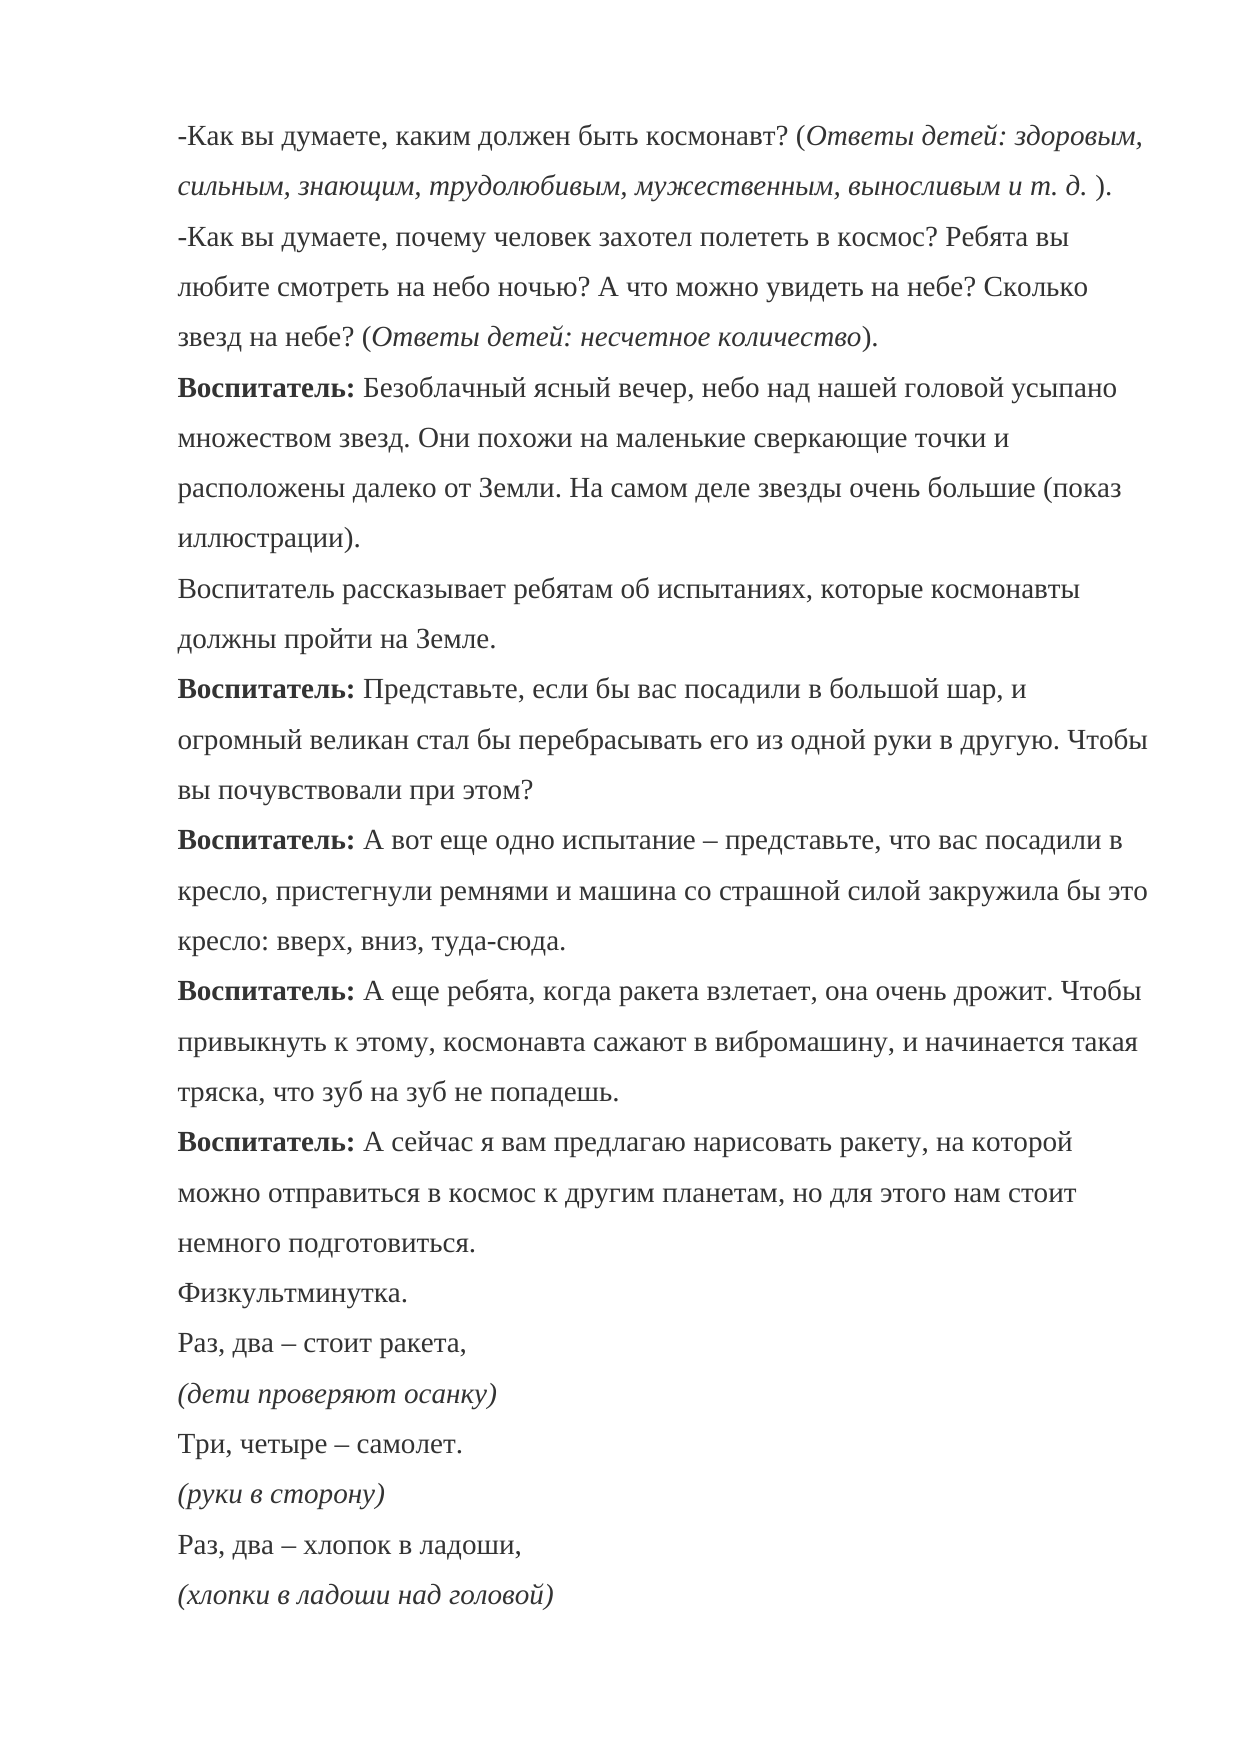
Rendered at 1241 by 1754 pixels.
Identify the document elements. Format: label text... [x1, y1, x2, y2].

text Воспитатель: А еще ребята, когда ракета взлетает, она очень дрожит. Чтобы привыкнуть к этому, космонавта сажают в вибромашину, и начинается такая тряска, что зуб на зуб не попадешь. [177, 973, 1152, 1108]
text Воспитатель: А вот еще одно испытание – представьте, что вас посадили в кресло, пристегнули ремнями и машина со страшной силой закружила бы это кресло: вверх, вниз, туда-сюда. [177, 822, 1152, 957]
text Физкультминутка. [177, 1275, 1152, 1309]
text Три, четыре – самолет. [177, 1426, 1152, 1460]
text -Как вы думаете, каким должен быть космонавт? (Ответы детей: здоровым, сильным, знающим, трудолюбивым, мужественным, выносливым и т. д. ). [177, 118, 1152, 202]
text Воспитатель рассказывает ребятам об испытаниях, которые космонавты должны пройти на Земле. [177, 571, 1152, 655]
text Раз, два – хлопок в ладоши, [177, 1527, 1152, 1560]
text Воспитатель: Безоблачный ясный вечер, небо над нашей головой усыпано множеством звезд. Они похожи на маленькие сверкающие точки и расположены далеко от Земли. На самом деле звезды очень большие (показ иллюстрации). [177, 370, 1152, 554]
text Воспитатель: Представьте, если бы вас посадили в большой шар, и огромный великан стал бы перебрасывать его из одной руки в другую. Чтобы вы почувствовали при этом? [177, 672, 1152, 806]
text Воспитатель: А сейчас я вам предлагаю нарисовать ракету, на которой можно отправиться в космос к другим планетам, но для этого нам стоит немного подготовиться. [177, 1124, 1152, 1258]
text (руки в сторону) [177, 1477, 1152, 1510]
text Раз, два – стоит ракета, [177, 1326, 1152, 1359]
text (хлопки в ладоши над головой) [177, 1577, 1152, 1611]
text (дети проверяют осанку) [177, 1376, 1152, 1409]
text -Как вы думаете, почему человек захотел полететь в космос? Ребята вы любите смотреть на небо ночью? А что можно увидеть на небе? Сколько звезд на небе? (Ответы детей: несчетное количество). [177, 219, 1152, 353]
